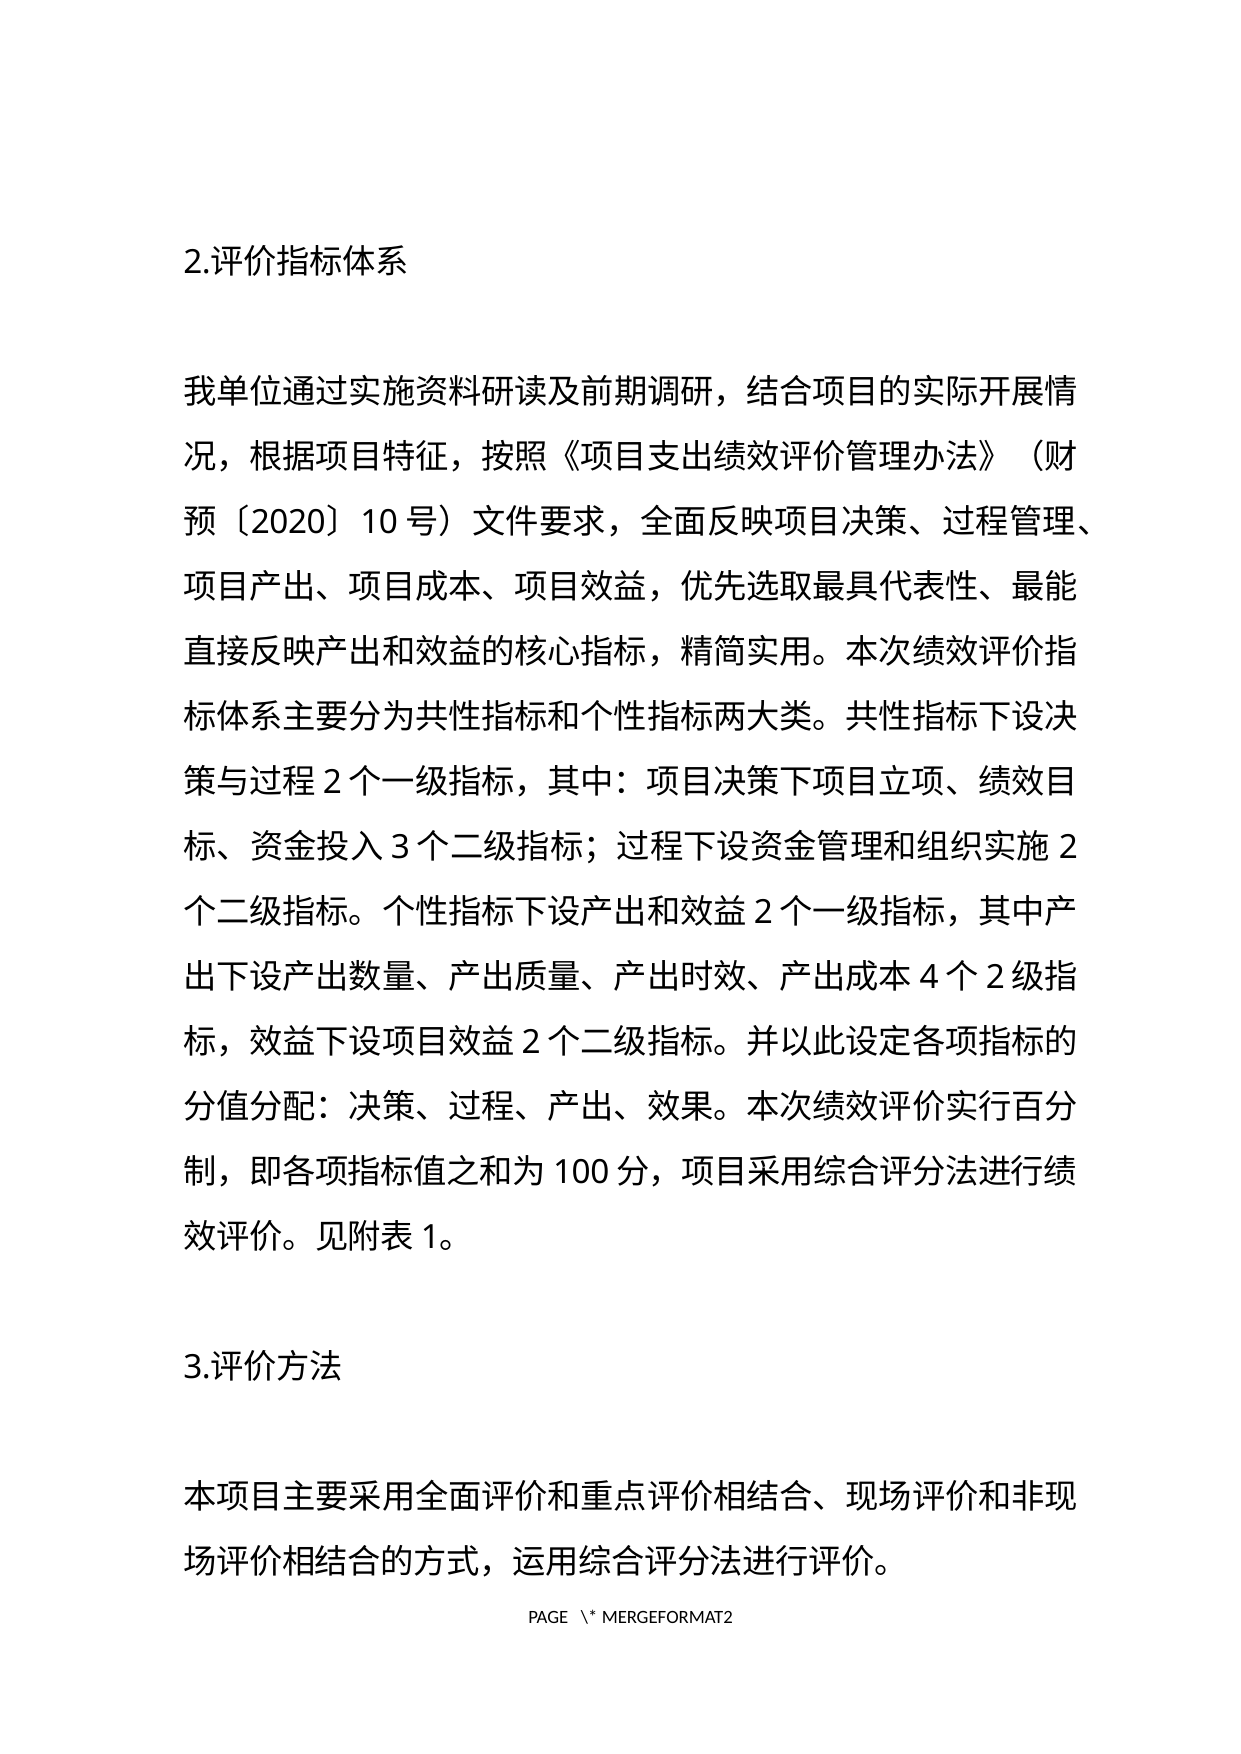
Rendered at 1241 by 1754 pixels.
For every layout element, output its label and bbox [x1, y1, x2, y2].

text [183, 162, 1078, 1592]
